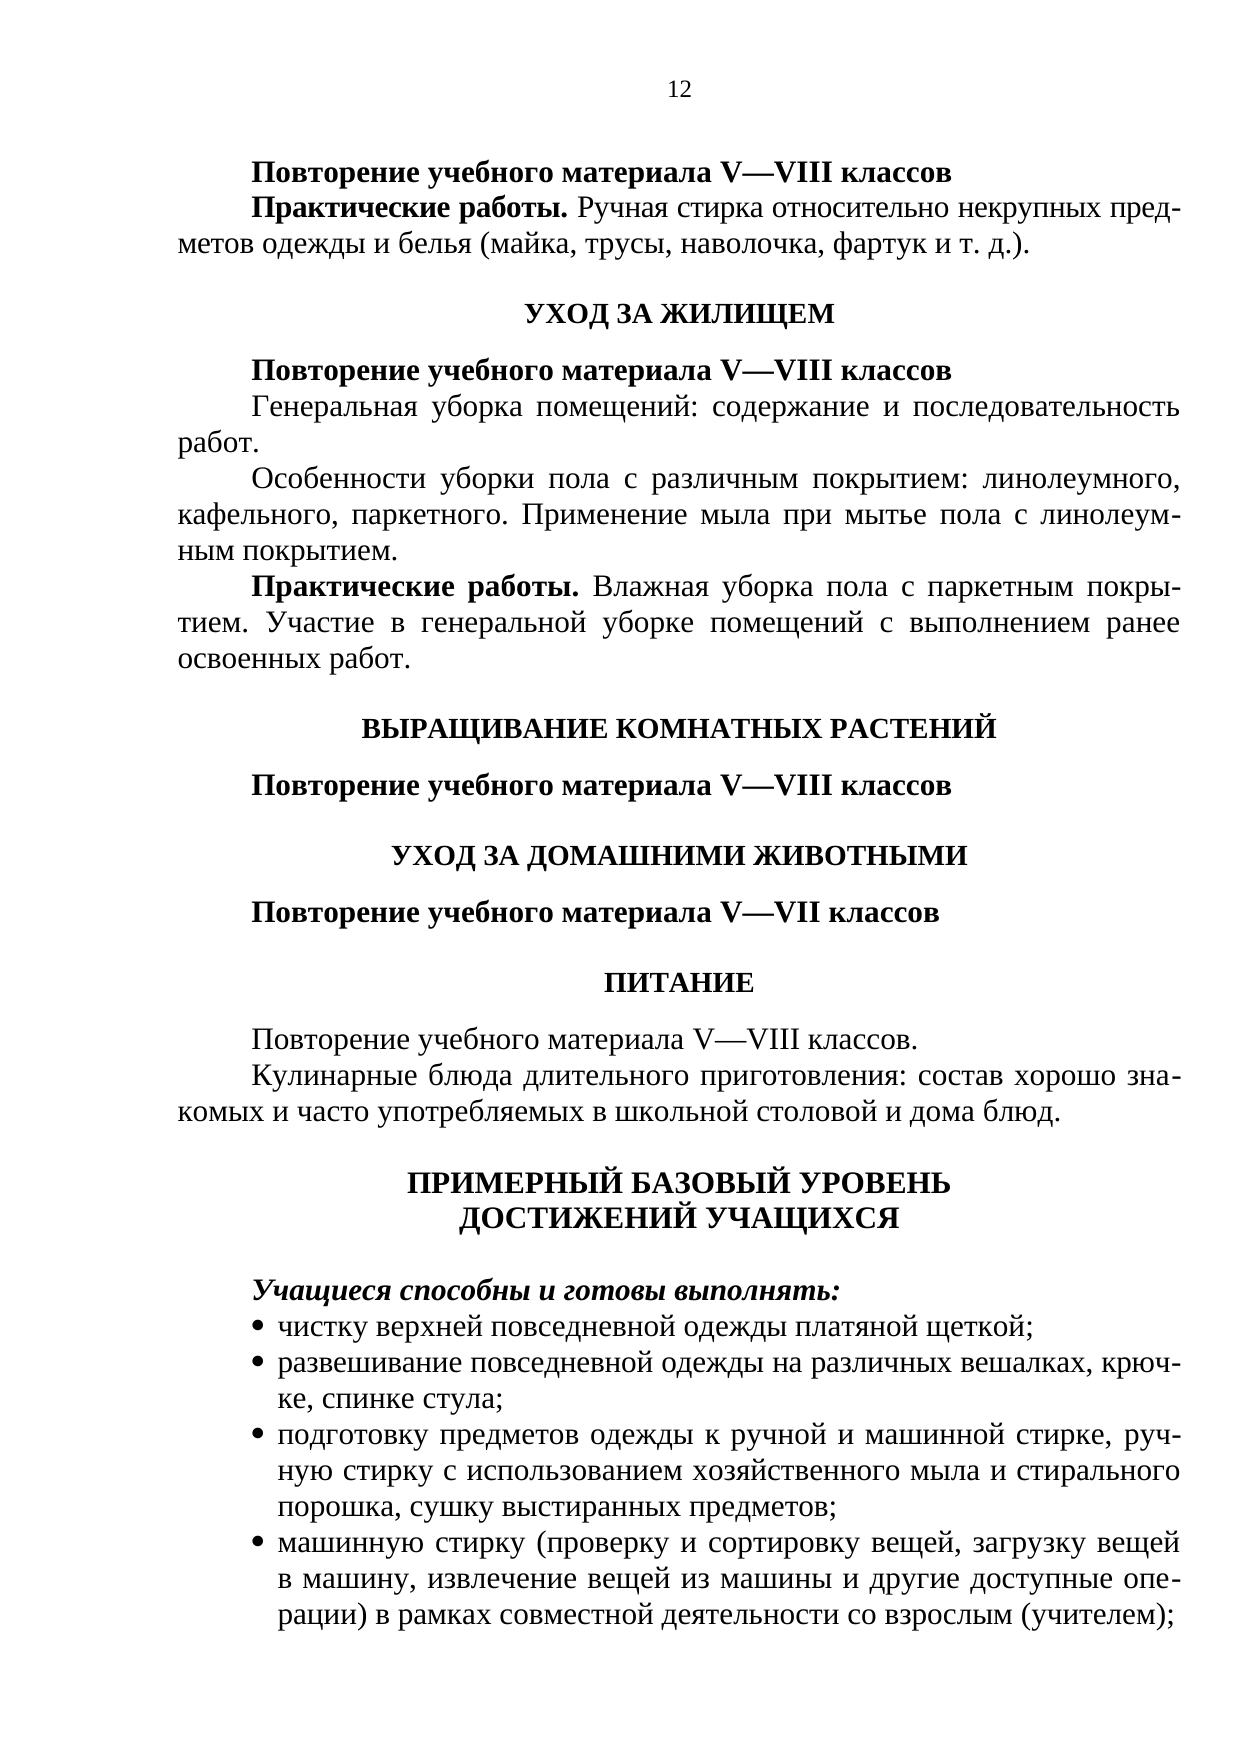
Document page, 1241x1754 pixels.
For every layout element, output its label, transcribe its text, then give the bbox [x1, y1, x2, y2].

list машинную стирку (проверку и сортировку вещей, загрузку вещей в машину, извлечение вещей из машины и другие доступные операции) в рамках совместной деятельности со взрослым (учителем); [252, 1523, 1181, 1631]
text Практические работы. Ручная стирка относительно некрупных предметов одежды и белья (майка, трусы, наволочка, фартук и т. д.). [177, 189, 1181, 261]
list подготовку предметов одежды к ручной и машинной стирке, ручную стирку с использованием хозяйственного мыла и стирального порошка, сушку выстиранных предметов; [252, 1415, 1181, 1523]
text Повторение учебного материала V—VII классов [177, 893, 1181, 929]
text ВЫРАЩИВАНИЕ КОМНАТНЫХ РАСТЕНИЙ [177, 711, 1181, 744]
text Повторение учебного материала V—VIII классов. [177, 1020, 1181, 1056]
text УХОД ЗА ЖИЛИЩЕМ [177, 297, 1181, 330]
text Учащиеся способны и готовы выполнять: [177, 1272, 1181, 1308]
text ДОСТИЖЕНИЙ УЧАЩИХСЯ [177, 1200, 1181, 1236]
text Повторение учебного материала V—VIII классов [177, 153, 1181, 189]
text Повторение учебного материала V—VIII классов [177, 766, 1181, 802]
text Кулинарные блюда длительного приготовления: состав хорошо знакомых и часто употребляемых в школьной столовой и дома блюд. [177, 1056, 1181, 1128]
text Особенности уборки пола с различным покрытием: линолеумного, кафельного, паркетного. Применение мыла при мытье пола с линолеумным покрытием. [177, 459, 1181, 567]
text ПИТАНИЕ [177, 965, 1181, 998]
text ПРИМЕРНЫЙ БАЗОВЫЙ УРОВЕНЬ [177, 1164, 1181, 1200]
text УХОД ЗА ДОМАШНИМИ ЖИВОТНЫМИ [177, 838, 1181, 872]
list развешивание повседневной одежды на различных вешалках, крючке, спинке стула; [252, 1343, 1181, 1415]
text Практические работы. Влажная уборка пола с паркетным покрытием. Участие в генеральной уборке помещений с выполнением ранее освоенных работ. [177, 567, 1181, 675]
list чистку верхней повседневной одежды платяной щеткой; [252, 1308, 1181, 1343]
text Генеральная уборка помещений: содержание и последовательность работ. [177, 388, 1181, 459]
text Повторение учебного материала V—VIII классов [177, 352, 1181, 388]
